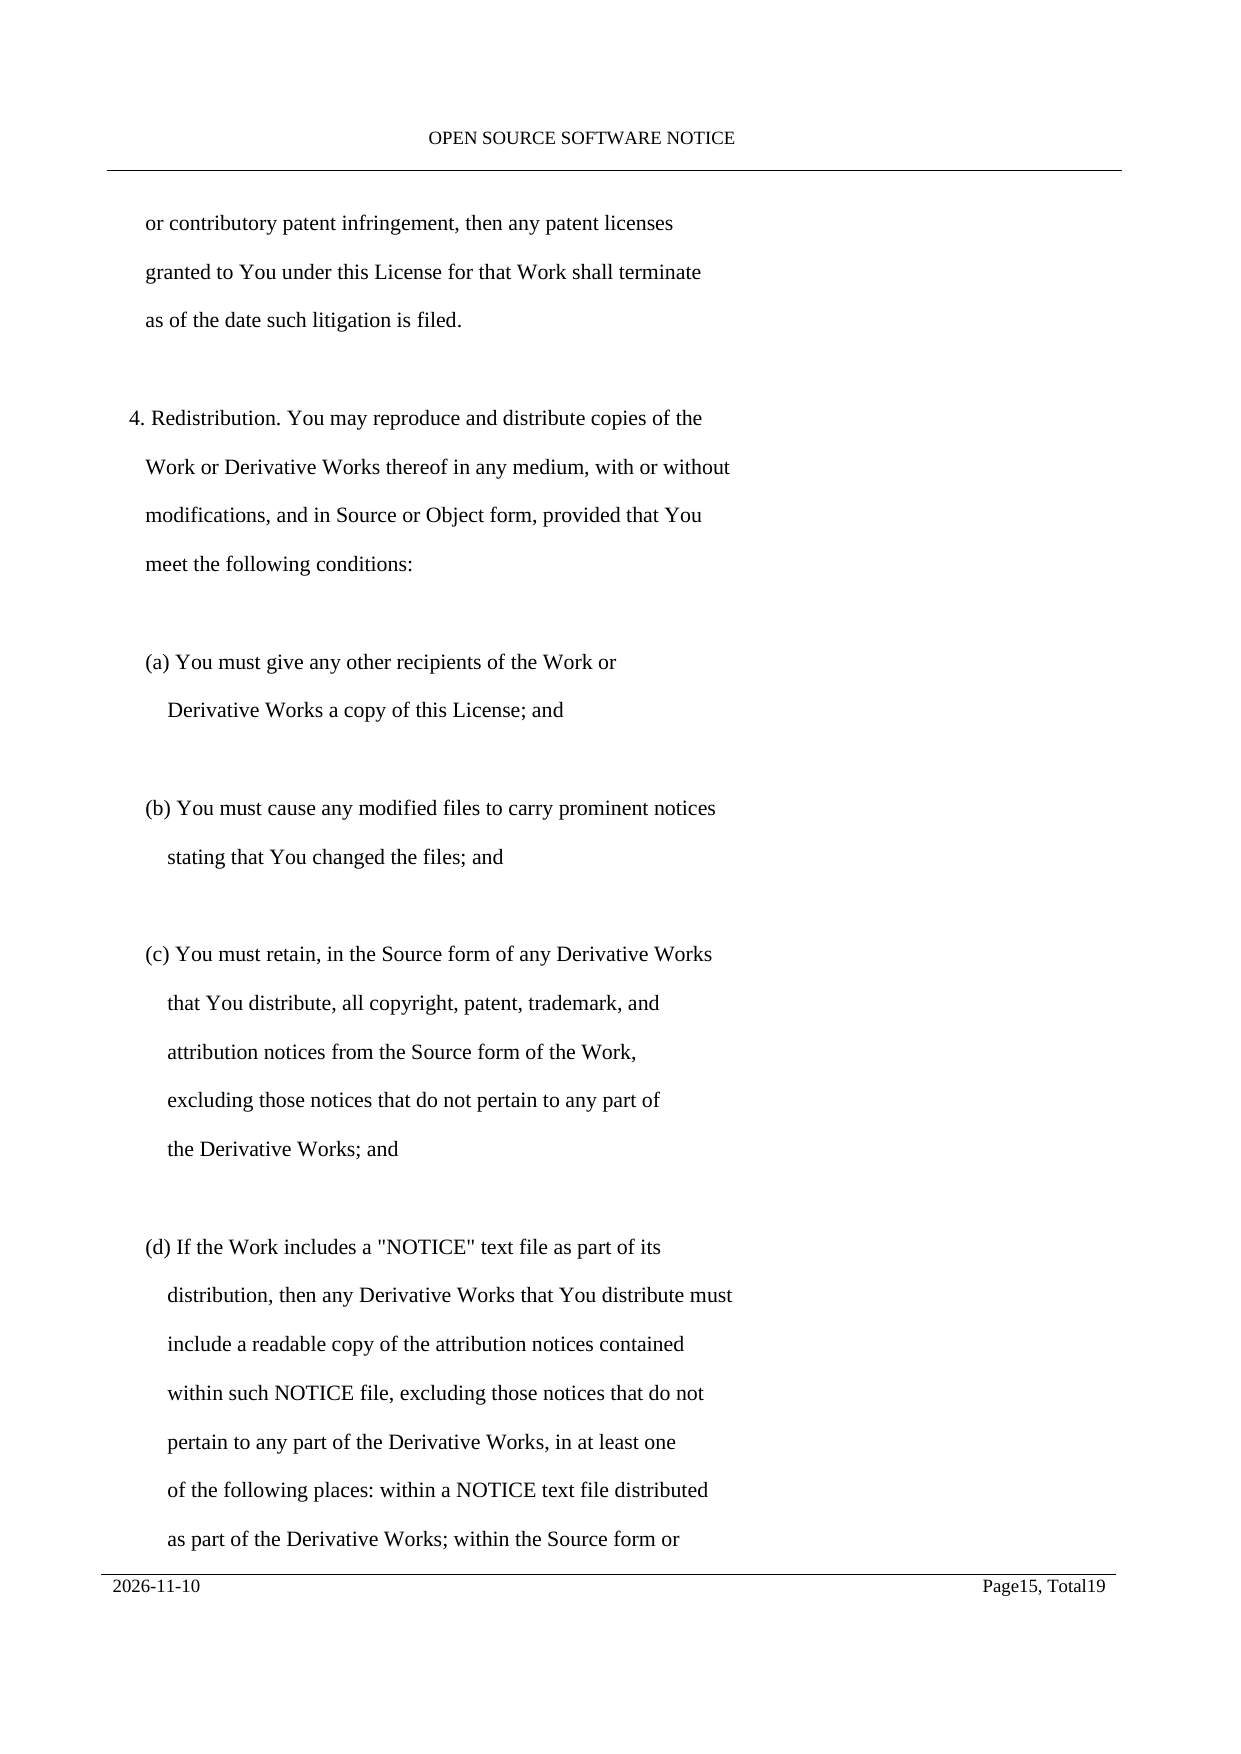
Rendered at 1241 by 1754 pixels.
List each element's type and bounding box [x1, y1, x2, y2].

text [112, 206, 1128, 1555]
